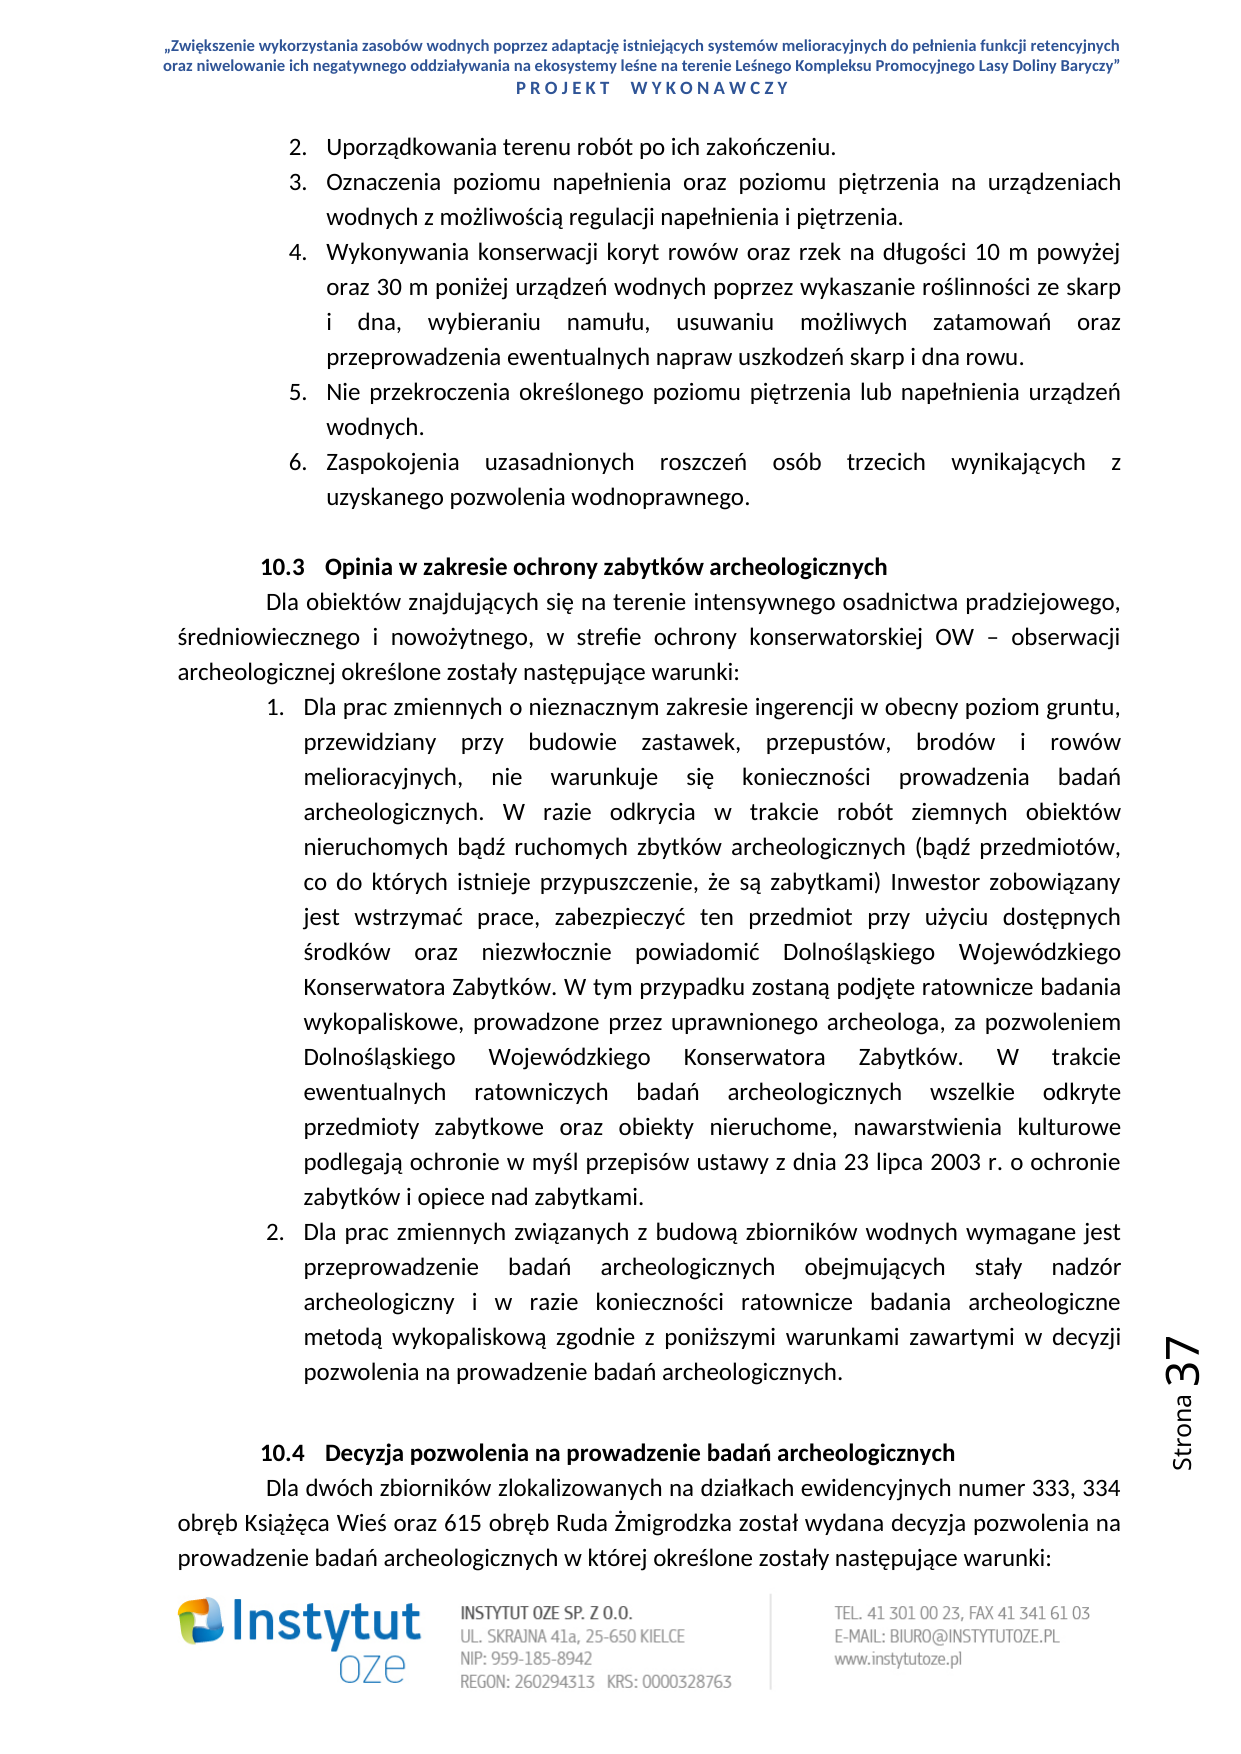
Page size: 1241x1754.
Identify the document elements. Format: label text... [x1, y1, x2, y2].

subtitle Decyzja pozwolenia na prowadzenie badań archeologicznych [260, 1437, 1122, 1467]
text Dla obiektów znajdujących się na terenie intensywnego osadnictwa pradziejowego, średniowiecznego i nowożytnego, w strefie ochrony konserwatorskiej OW – obserwacji archeologicznej określone zostały następujące warunki: [177, 586, 1122, 687]
list Dla prac zmiennych związanych z budową zbiorników wodnych wymagane jest przeprowadzenie badań archeologicznych obejmujących stały nadzór archeologiczny i w razie konieczności ratownicze badania archeologiczne metodą wykopaliskową zgodnie z poniższymi warunkami zawartymi w decyzji pozwolenia na prowadzenie badań archeologicznych. [266, 1216, 1122, 1387]
list Dla prac zmiennych o nieznacznym zakresie ingerencji w obecny poziom gruntu, przewidziany przy budowie zastawek, przepustów, brodów i rowów melioracyjnych, nie warunkuje się konieczności prowadzenia badań archeologicznych. W razie odkrycia w trakcie robót ziemnych obiektów nieruchomych bądź ruchomych zbytków archeologicznych (bądź przedmiotów, co do których istnieje przypuszczenie, że są zabytkami) Inwestor zobowiązany jest wstrzymać prace, zabezpieczyć ten przedmiot przy użyciu dostępnych środków oraz niezwłocznie powiadomić Dolnośląskiego Wojewódzkiego Konserwatora Zabytków. W tym przypadku zostaną podjęte ratownicze badania wykopaliskowe, prowadzone przez uprawnionego archeologa, za pozwoleniem Dolnośląskiego Wojewódzkiego Konserwatora Zabytków. W trakcie ewentualnych ratowniczych badań archeologicznych wszelkie odkryte przedmioty zabytkowe oraz obiekty nieruchome, nawarstwienia kulturowe podlegają ochronie w myśl przepisów ustawy z dnia 23 lipca 2003 r. o ochronie zabytków i opiece nad zabytkami. [266, 691, 1122, 1212]
list Wykonywania konserwacji koryt rowów oraz rzek na długości 10 m powyżej oraz 30 m poniżej urządzeń wodnych poprzez wykaszanie roślinności ze skarp i dna, wybieraniu namułu, usuwaniu możliwych zatamowań oraz przeprowadzenia ewentualnych napraw uszkodzeń skarp i dna rowu. [288, 236, 1122, 372]
text Dla dwóch zbiorników zlokalizowanych na działkach ewidencyjnych numer 333, 334 obręb Książęca Wieś oraz 615 obręb Ruda Żmigrodzka został wydana decyzja pozwolenia na prowadzenie badań archeologicznych w której określone zostały następujące warunki: [177, 1472, 1122, 1572]
list Oznaczenia poziomu napełnienia oraz poziomu piętrzenia na urządzeniach wodnych z możliwością regulacji napełnienia i piętrzenia. [288, 166, 1122, 232]
list Uporządkowania terenu robót po ich zakończeniu. [288, 131, 1122, 162]
list Zaspokojenia uzasadnionych roszczeń osób trzecich wynikających z uzyskanego pozwolenia wodnoprawnego. [288, 446, 1122, 512]
picture [177, 1587, 1110, 1705]
subtitle Opinia w zakresie ochrony zabytków archeologicznych [260, 551, 1122, 582]
list Nie przekroczenia określonego poziomu piętrzenia lub napełnienia urządzeń wodnych. [288, 376, 1122, 442]
